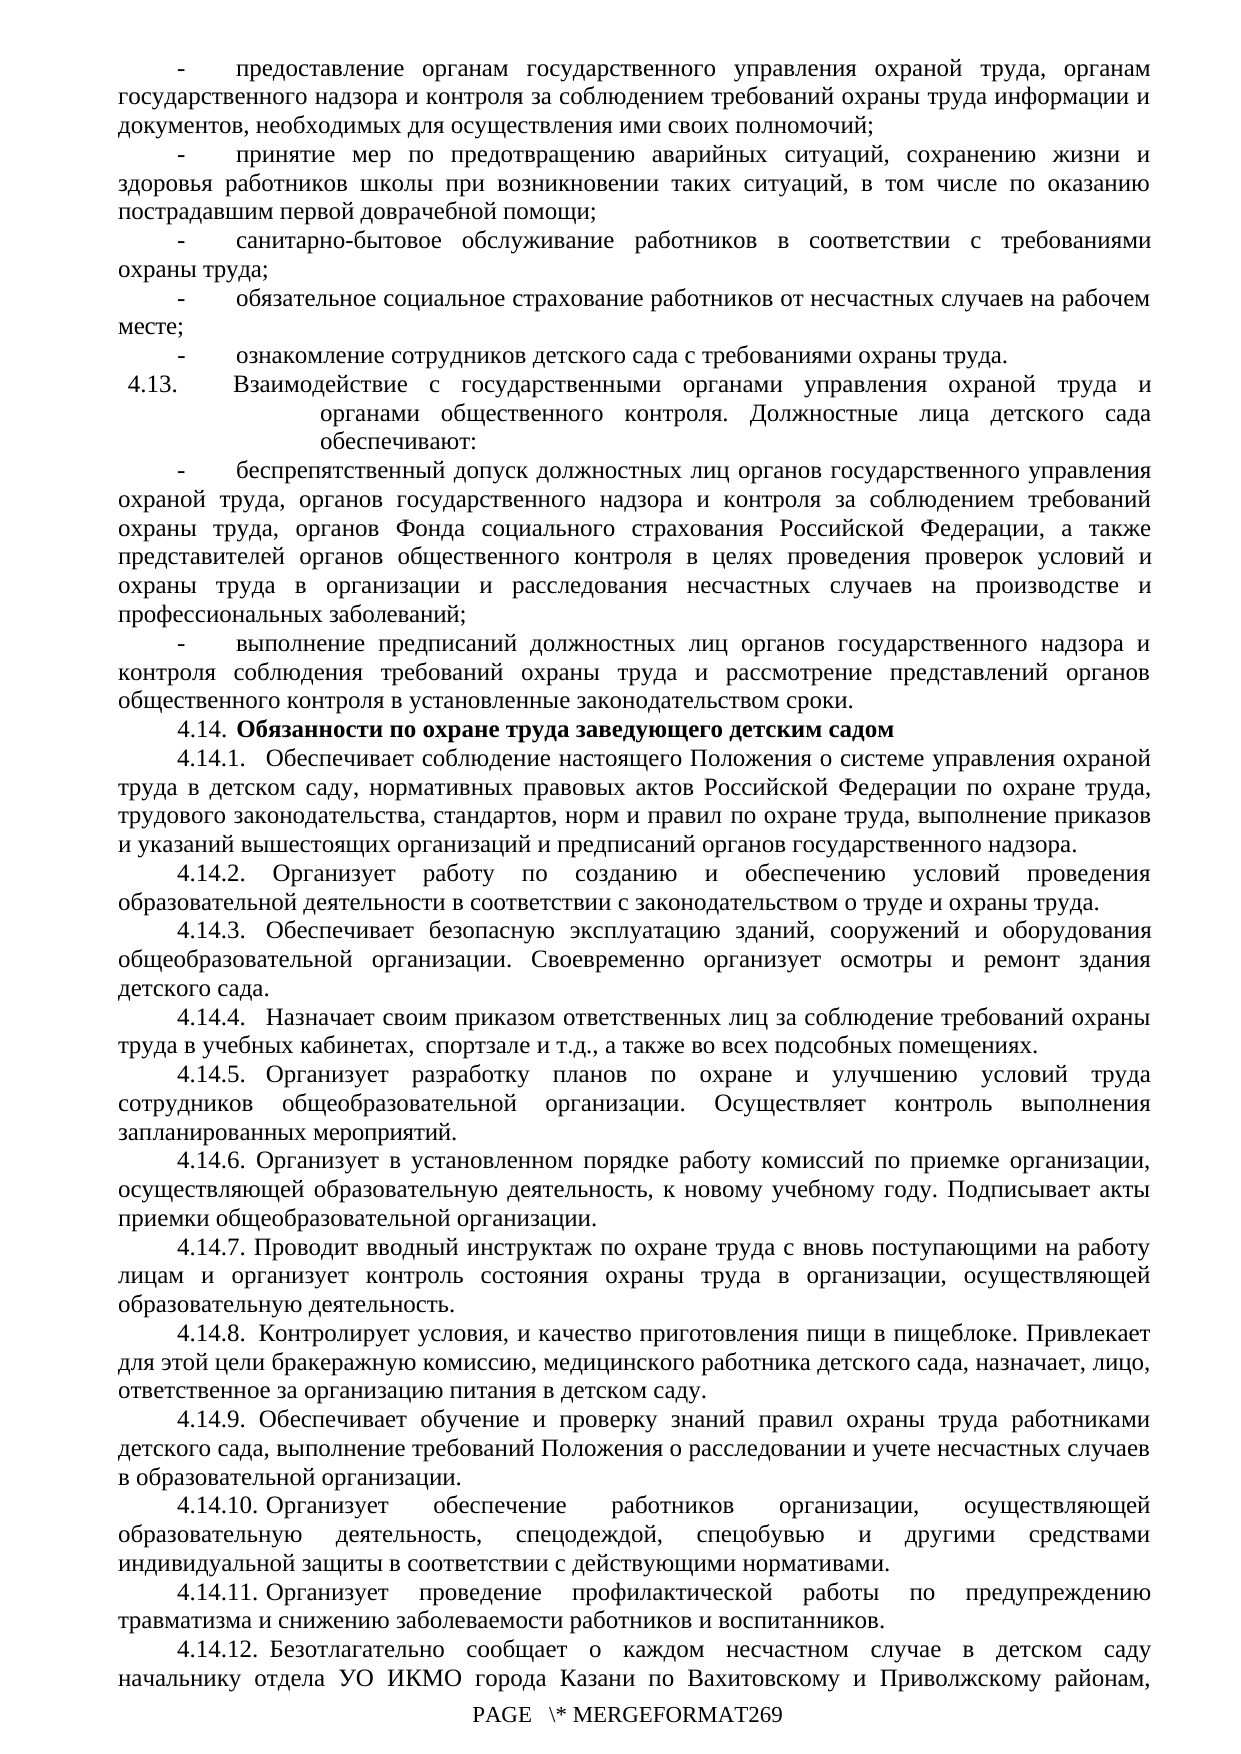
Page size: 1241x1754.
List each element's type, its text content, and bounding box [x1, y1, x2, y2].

list Обязанности по охране труда заведующего детским садом [177, 714, 1171, 743]
list принятие мер по предотвращению аварийных ситуаций, сохранению жизни и здоровья работников школы при возникновении таких ситуаций, в том числе по оказанию пострадавшим первой доврачебной помощи; [118, 139, 1151, 225]
list Организует работу по созданию и обеспечению условий проведения образовательной деятельности в соответствии с законодательством о труде и охраны труда. [118, 858, 1151, 915]
list Организует в установленном порядке работу комиссий по приемке организации, осуществляющей образовательную деятельность, к новому учебному году. Подписывает акты приемки общеобразовательной организации. [118, 1145, 1151, 1232]
list обязательное социальное страхование работников от несчастных случаев на рабочем месте; [118, 283, 1151, 340]
list Обеспечивает обучение и проверку знаний правил охраны труда работниками детского сада, выполнение требований Положения о расследовании и учете несчастных случаев в образовательной организации. [118, 1404, 1151, 1491]
list предоставление органам государственного управления охраной труда, органам государственного надзора и контроля за соблюдением требований охраны труда информации и документов, необходимых для осуществления ими своих полномочий; [118, 53, 1151, 139]
list ознакомление сотрудников детского сада с требованиями охраны труда. [177, 340, 1171, 369]
list Организует проведение профилактической работы по предупреждению травматизма и снижению заболеваемости работников и воспитанников. [118, 1577, 1151, 1634]
list Назначает своим приказом ответственных лиц за соблюдение требований охраны труда в учебных кабинетах, спортзале и т.д., а также во всех подсобных помещениях. [118, 1002, 1151, 1059]
list выполнение предписаний должностных лиц органов государственного надзора и контроля соблюдения требований охраны труда и рассмотрение представлений органов общественного контроля в установленные законодательством сроки. [118, 628, 1151, 714]
list Организует разработку планов по охране и улучшению условий труда сотрудников общеобразовательной организации. Осуществляет контроль выполнения запланированных мероприятий. [118, 1059, 1151, 1145]
list беспрепятственный допуск должностных лиц органов государственного управления охраной труда, органов государственного надзора и контроля за соблюдением требований охраны труда, органов Фонда социального страхования Российской Федерации, а также представителей органов общественного контроля в целях проведения проверок условий и охраны труда в организации и расследования несчастных случаев на производстве и профессиональных заболеваний; [118, 455, 1152, 628]
list санитарно-бытовое обслуживание работников в соответствии с требованиями охраны труда; [118, 225, 1152, 283]
list Обеспечивает безопасную эксплуатацию зданий, сооружений и оборудования общеобразовательной организации. Своевременно организует осмотры и ремонт здания детского сада. [118, 915, 1152, 1002]
list Проводит вводный инструктаж по охране труда с вновь поступающими на работу лицам и организует контроль состояния охраны труда в организации, осуществляющей образовательную деятельность. [118, 1232, 1152, 1318]
list Взаимодействие с государственными органами управления охраной труда и органами общественного контроля. Должностные лица детского сада обеспечивают: [128, 369, 1152, 455]
list Организует обеспечение работников организации, осуществляющей образовательную деятельность, спецодеждой, спецобувью и другими средствами индивидуальной защиты в соответствии с действующими нормативами. [118, 1491, 1151, 1577]
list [118, 1634, 1152, 1692]
list Контролирует условия, и качество приготовления пищи в пищеблоке. Привлекает для этой цели бракеражную комиссию, медицинского работника детского сада, назначает, лицо, ответственное за организацию питания в детском саду. [118, 1318, 1151, 1404]
list Обеспечивает соблюдение настоящего Положения о системе управления охраной труда в детском саду, нормативных правовых актов Российской Федерации по охране труда, трудового законодательства, стандартов, норм и правил по охране труда, выполнение приказов и указаний вышестоящих организаций и предписаний органов государственного надзора. [118, 743, 1151, 858]
